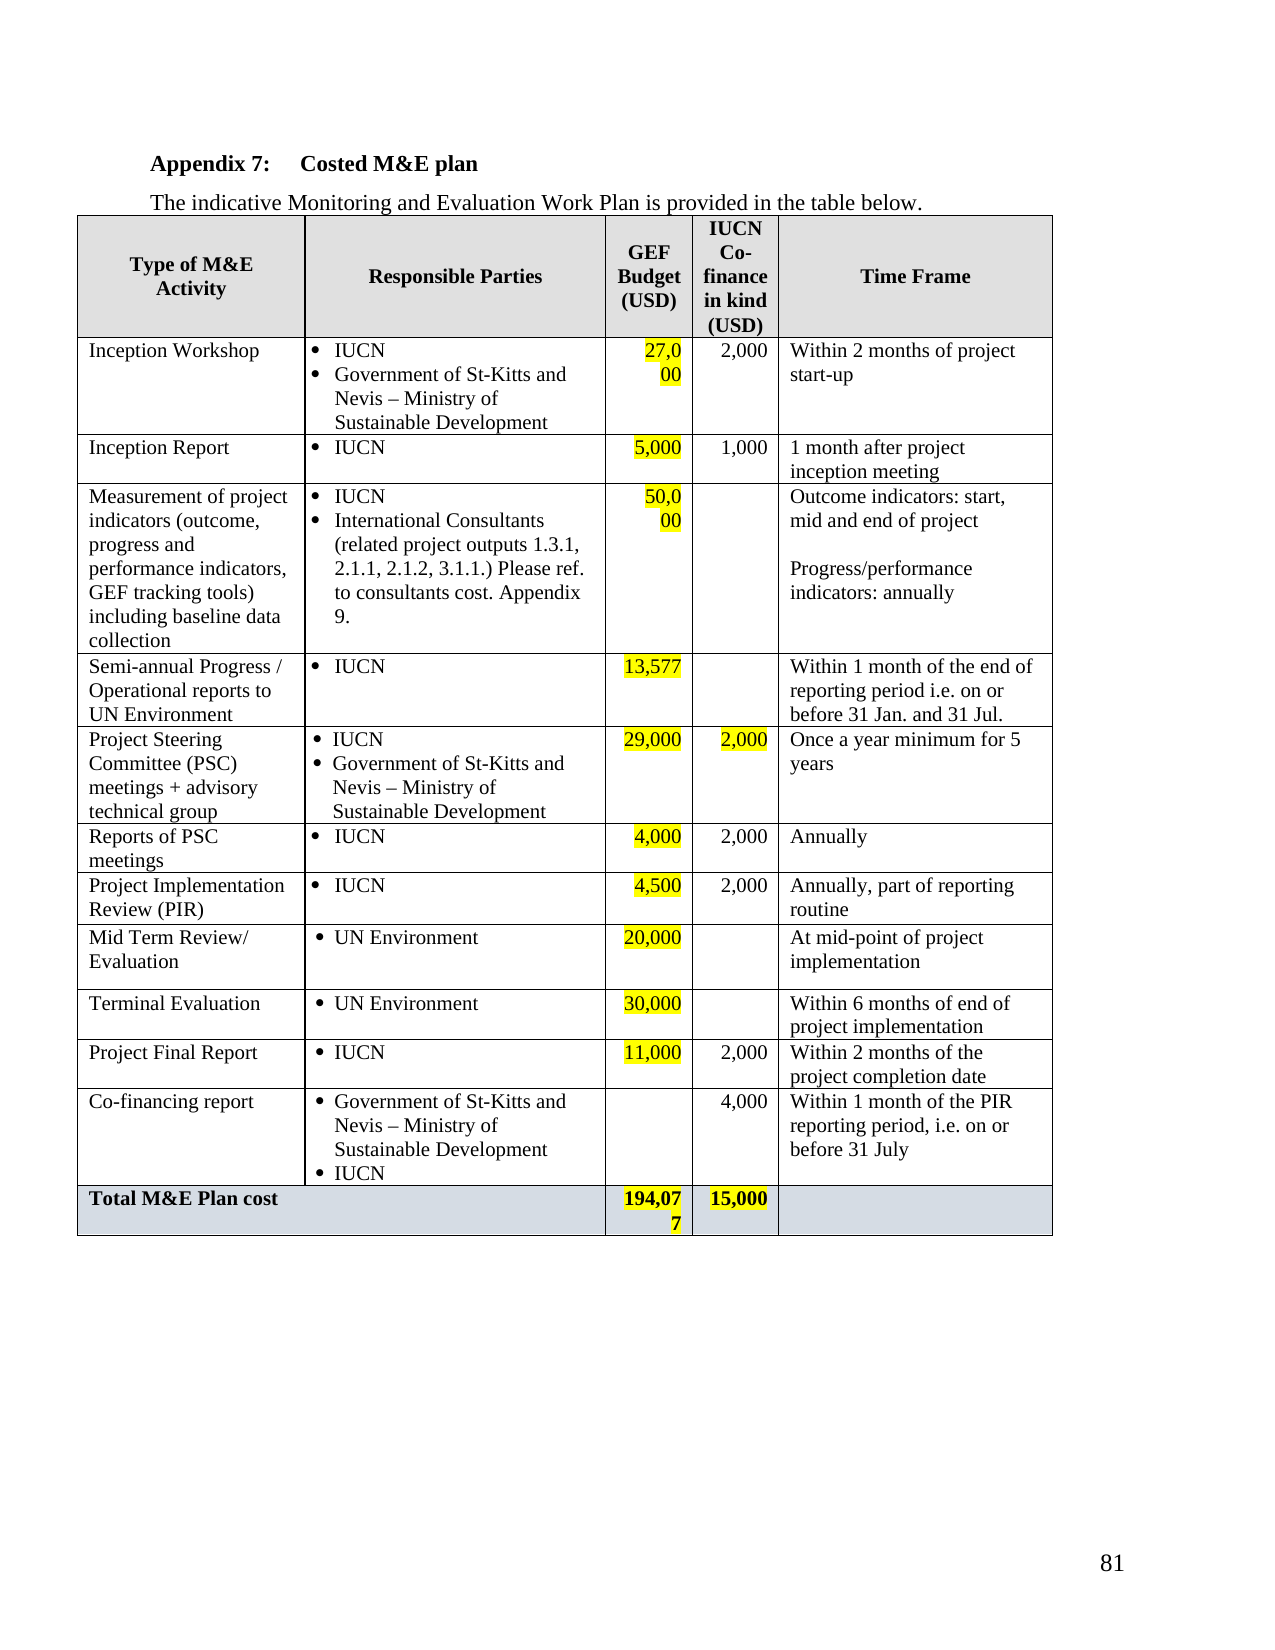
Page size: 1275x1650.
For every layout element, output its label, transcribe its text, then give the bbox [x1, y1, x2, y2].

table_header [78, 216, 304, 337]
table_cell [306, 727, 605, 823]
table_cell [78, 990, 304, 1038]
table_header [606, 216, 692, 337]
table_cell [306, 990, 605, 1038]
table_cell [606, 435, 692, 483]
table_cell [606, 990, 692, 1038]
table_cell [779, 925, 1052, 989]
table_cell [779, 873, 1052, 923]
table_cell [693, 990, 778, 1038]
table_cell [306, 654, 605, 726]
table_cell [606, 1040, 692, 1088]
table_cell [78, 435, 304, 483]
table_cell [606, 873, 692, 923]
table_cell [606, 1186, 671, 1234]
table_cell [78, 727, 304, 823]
text The indicative Monitoring and Evaluation Work Plan is provided in the table below. [150, 189, 1125, 215]
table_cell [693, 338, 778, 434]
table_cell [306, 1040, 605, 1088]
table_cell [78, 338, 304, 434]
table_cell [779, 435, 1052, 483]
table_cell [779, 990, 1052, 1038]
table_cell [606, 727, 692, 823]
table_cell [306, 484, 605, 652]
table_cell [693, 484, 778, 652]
text Appendix 7: Costed M&E plan [150, 150, 1125, 176]
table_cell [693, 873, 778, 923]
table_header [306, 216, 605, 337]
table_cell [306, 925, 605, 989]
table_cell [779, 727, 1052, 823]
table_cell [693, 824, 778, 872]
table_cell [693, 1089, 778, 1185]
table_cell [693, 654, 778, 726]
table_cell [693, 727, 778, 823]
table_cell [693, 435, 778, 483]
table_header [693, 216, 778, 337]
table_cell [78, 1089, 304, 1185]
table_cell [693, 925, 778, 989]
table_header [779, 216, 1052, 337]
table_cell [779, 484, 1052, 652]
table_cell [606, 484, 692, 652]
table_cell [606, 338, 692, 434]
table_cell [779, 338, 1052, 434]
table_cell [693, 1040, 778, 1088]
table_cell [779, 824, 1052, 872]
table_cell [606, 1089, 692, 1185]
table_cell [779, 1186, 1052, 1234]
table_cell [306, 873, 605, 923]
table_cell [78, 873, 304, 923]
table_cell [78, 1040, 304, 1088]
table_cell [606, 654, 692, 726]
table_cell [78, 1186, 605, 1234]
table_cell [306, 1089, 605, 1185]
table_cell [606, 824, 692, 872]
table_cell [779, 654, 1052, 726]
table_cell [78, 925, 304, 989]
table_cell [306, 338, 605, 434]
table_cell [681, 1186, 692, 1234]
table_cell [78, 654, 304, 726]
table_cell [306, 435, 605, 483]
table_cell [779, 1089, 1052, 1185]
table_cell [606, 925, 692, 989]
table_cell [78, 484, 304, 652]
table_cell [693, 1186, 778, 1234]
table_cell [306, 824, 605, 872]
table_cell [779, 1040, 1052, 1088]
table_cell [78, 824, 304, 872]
